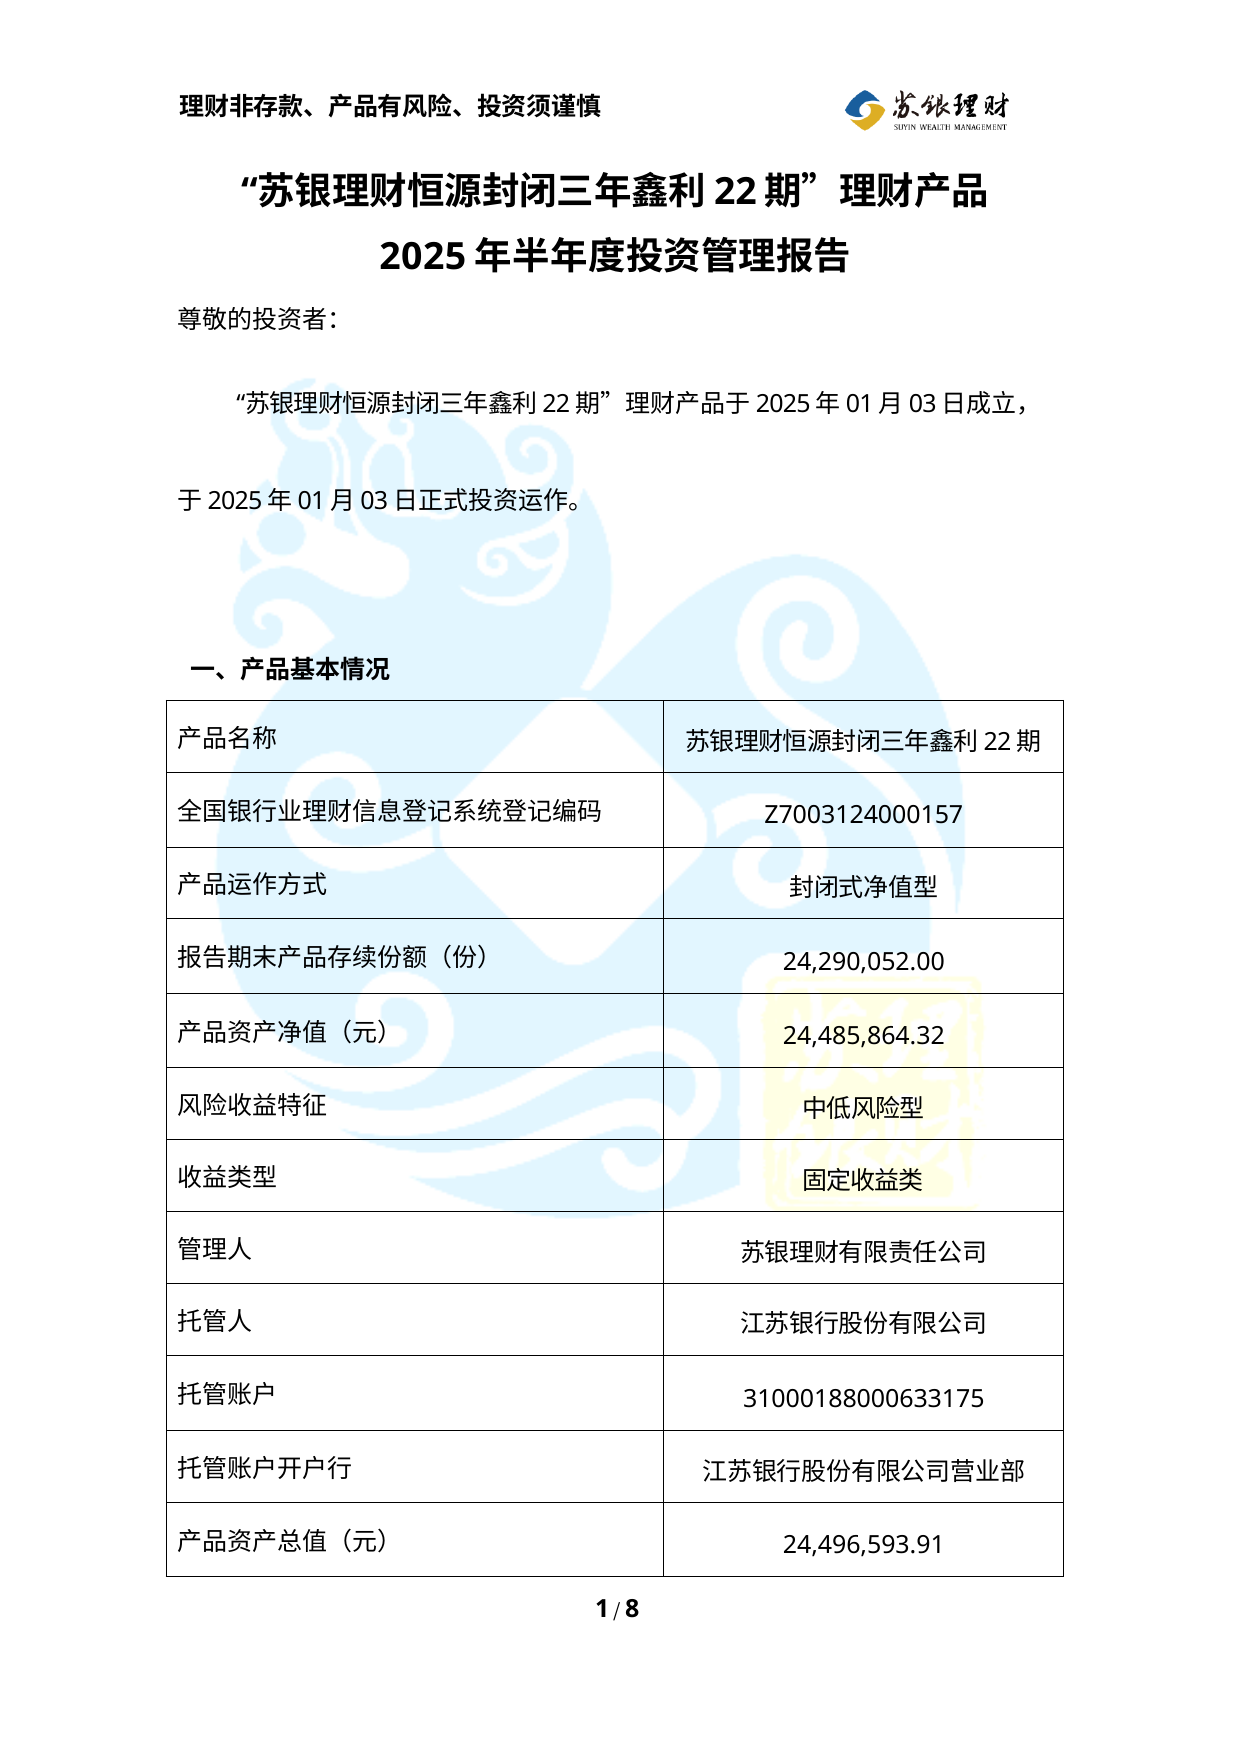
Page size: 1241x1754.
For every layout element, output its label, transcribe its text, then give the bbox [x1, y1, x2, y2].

table_cell 苏银理财有限责任公司 [664, 1212, 1063, 1283]
table_cell 产品资产总值（元） [167, 1503, 663, 1576]
subtitle 一、产品基本情况 [190, 635, 1053, 700]
text “苏银理财恒源封闭三年鑫利22期”理财产品 [177, 156, 1053, 221]
table_cell 收益类型 [167, 1140, 663, 1211]
table_cell 固定收益类 [664, 1140, 1063, 1211]
table_cell 管理人 [167, 1212, 663, 1283]
table_cell 江苏银行股份有限公司 [664, 1284, 1063, 1354]
table_cell 托管人 [167, 1284, 663, 1354]
table_cell 全国银行业理财信息登记系统登记编码 [167, 773, 663, 847]
table_cell 报告期末产品存续份额（份） [167, 919, 663, 993]
table_cell 托管账户 [167, 1356, 663, 1430]
table_cell 托管账户开户行 [167, 1431, 663, 1502]
picture [820, 72, 1039, 143]
table_cell 风险收益特征 [167, 1068, 663, 1139]
table_cell 24,290,052.00 [664, 919, 1063, 993]
table_cell 封闭式净值型 [664, 848, 1063, 918]
table_cell 江苏银行股份有限公司营业部 [664, 1431, 1063, 1502]
table_cell Z7003124000157 [664, 773, 1063, 847]
table_cell 产品资产净值（元） [167, 994, 663, 1067]
table_cell 产品运作方式 [167, 848, 663, 918]
text “苏银理财恒源封闭三年鑫利22期”理财产品于 2025年01月03日成立，于2025年01月03日正式投资运作。 [177, 369, 1053, 531]
table_header 产品名称 [167, 701, 663, 772]
text 尊敬的投资者： [177, 286, 1053, 351]
table_cell 24,496,593.91 [664, 1503, 1063, 1576]
table_cell 31000188000633175 [664, 1356, 1063, 1430]
table_cell 24,485,864.32 [664, 994, 1063, 1067]
table_header 苏银理财恒源封闭三年鑫利22期 [664, 701, 1063, 772]
text 2025年半年度投资管理报告 [177, 221, 1053, 286]
table_cell 中低风险型 [664, 1068, 1063, 1139]
